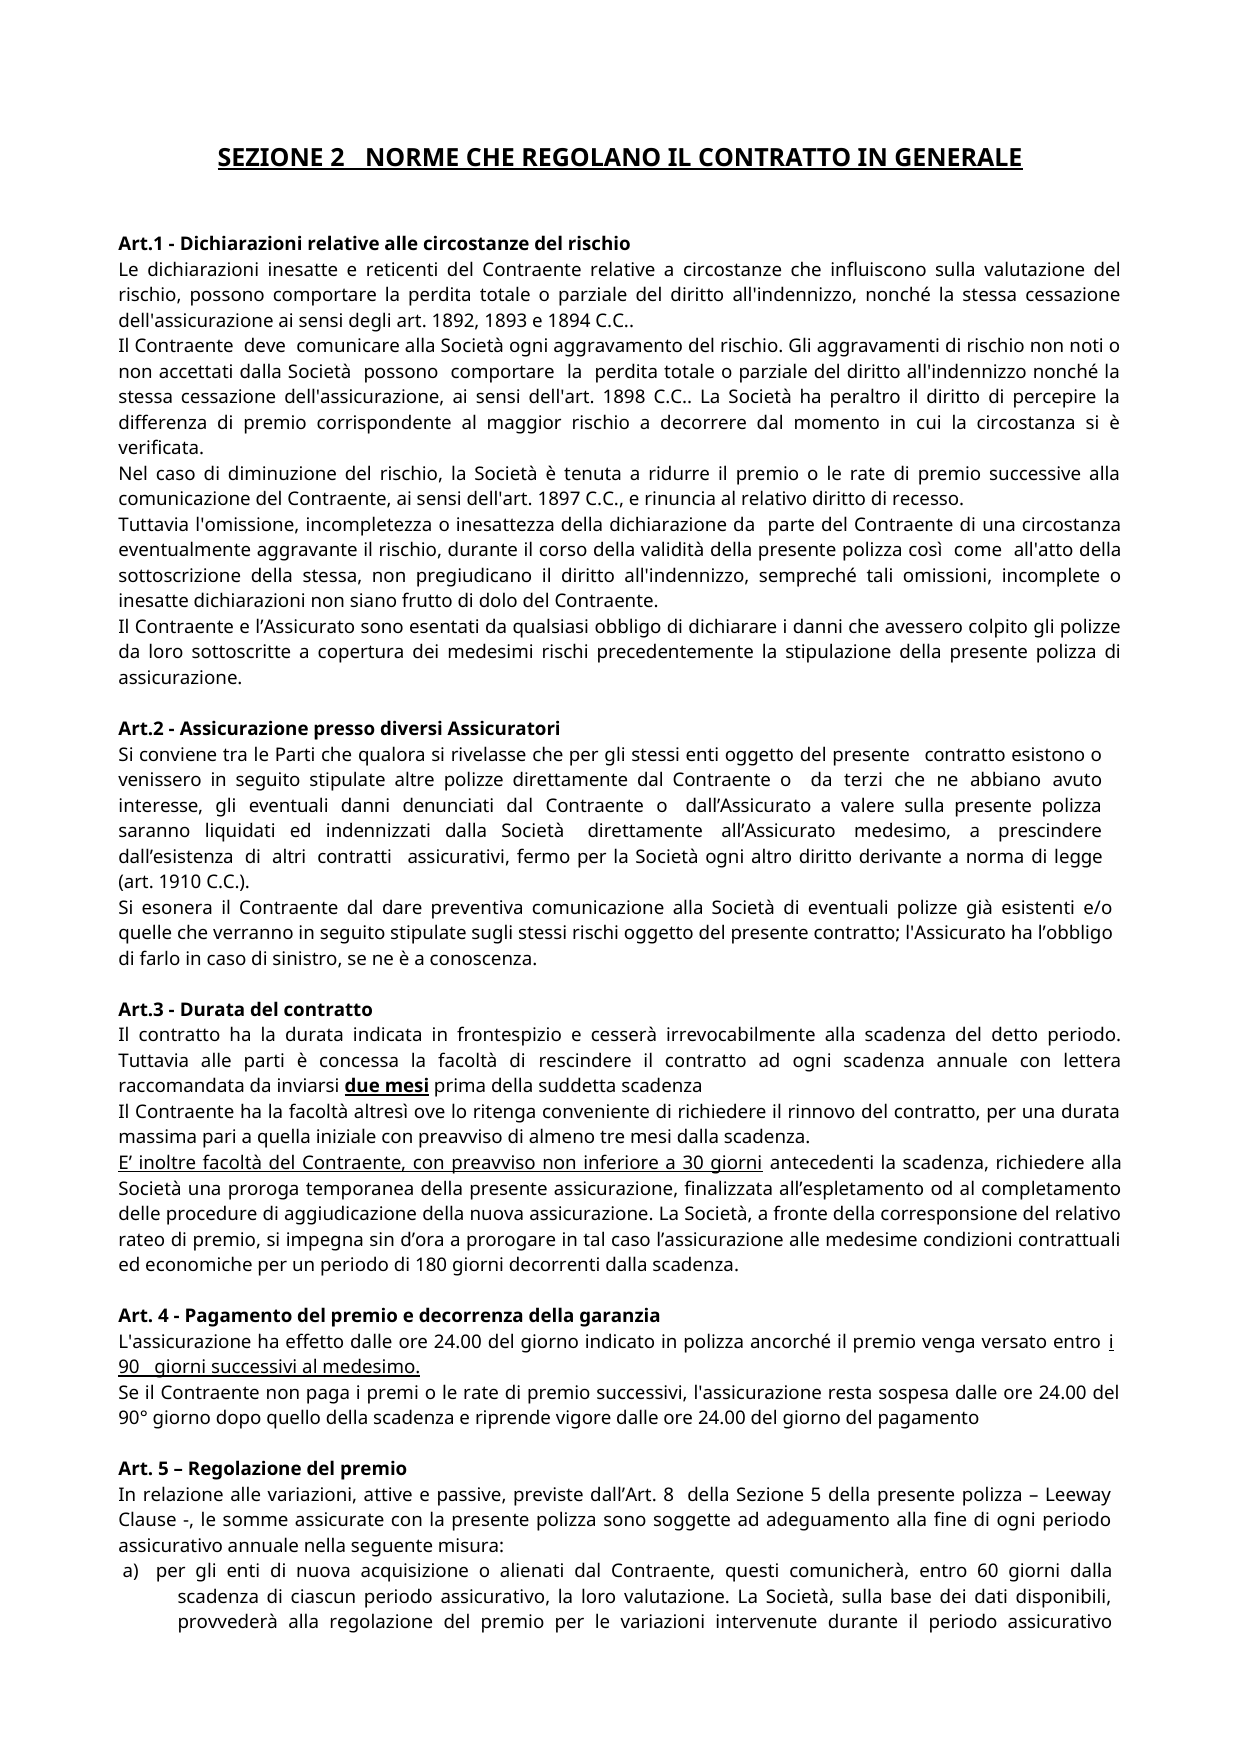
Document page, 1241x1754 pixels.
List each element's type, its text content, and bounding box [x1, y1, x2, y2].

text Art.2 - Assicurazione presso diversi Assicuratori [118, 715, 1122, 741]
text Art. 4 - Pagamento del premio e decorrenza della garanzia [118, 1302, 1122, 1328]
text Il Contraente e l’Assicurato sono esentati da qualsiasi obbligo di dichiarare i danni che avessero colpito gli polizze da loro sottoscritte a copertura dei medesimi rischi precedentemente la stipulazione della presente polizza di assicurazione. [118, 613, 1122, 690]
text L'assicurazione ha effetto dalle ore 24.00 del giorno indicato in polizza ancorché il premio venga versato entro i 90 giorni successivi al medesimo. [118, 1328, 1113, 1379]
text Art. 5 – Regolazione del premio [118, 1456, 1122, 1481]
text In relazione alle variazioni, attive e passive, previste dall’Art. 8 della Sezione 5 della presente polizza – Leeway Clause -, le somme assicurate con la presente polizza sono soggette ad adeguamento alla fine di ogni periodo assicurativo annuale nella seguente misura: [118, 1481, 1113, 1558]
text SEZIONE 2 NORME CHE REGOLANO IL CONTRATTO IN GENERALE [118, 139, 1122, 173]
text Il contratto ha la durata indicata in frontespizio e cesserà irrevocabilmente alla scadenza del detto periodo. Tuttavia alle parti è concessa la facoltà di rescindere il contratto ad ogni scadenza annuale con lettera raccomandata da inviarsi due mesi prima della suddetta scadenza [118, 1022, 1122, 1098]
text Se il Contraente non paga i premi o le rate di premio successivi, l'assicurazione resta sospesa dalle ore 24.00 del 90° giorno dopo quello della scadenza e riprende vigore dalle ore 24.00 del giorno del pagamento [118, 1379, 1122, 1430]
text Le dichiarazioni inesatte e reticenti del Contraente relative a circostanze che influiscono sulla valutazione del rischio, possono comportare la perdita totale o parziale del diritto all'indennizzo, nonché la stessa cessazione dell'assicurazione ai sensi degli art. 1892, 1893 e 1894 C.C.. [118, 256, 1122, 333]
text Nel caso di diminuzione del rischio, la Società è tenuta a ridurre il premio o le rate di premio successive alla comunicazione del Contraente, ai sensi dell'art. 1897 C.C., e rinuncia al relativo diritto di recesso. [118, 460, 1122, 511]
text Si conviene tra le Parti che qualora si rivelasse che per gli stessi enti oggetto del presente contratto esistono o venissero in seguito stipulate altre polizze direttamente dal Contraente o da terzi che ne abbiano avuto interesse, gli eventuali danni denunciati dal Contraente o dall’Assicurato a valere sulla presente polizza saranno liquidati ed indennizzati dalla Società direttamente all’Assicurato medesimo, a prescindere dall’esistenza di altri contratti assicurativi, fermo per la Società ogni altro diritto derivante a norma di legge (art. 1910 C.C.). [118, 741, 1103, 894]
text Si esonera il Contraente dal dare preventiva comunicazione alla Società di eventuali polizze già esistenti e/o quelle che verranno in seguito stipulate sugli stessi rischi oggetto del presente contratto; l'Assicurato ha l’obbligo di farlo in caso di sinistro, se ne è a conoscenza. [118, 894, 1113, 971]
text Il Contraente deve comunicare alla Società ogni aggravamento del rischio. Gli aggravamenti di rischio non noti o non accettati dalla Società possono comportare la perdita totale o parziale del diritto all'indennizzo nonché la stessa cessazione dell'assicurazione, ai sensi dell'art. 1898 C.C.. La Società ha peraltro il diritto di percepire la differenza di premio corrispondente al maggior rischio a decorrere dal momento in cui la circostanza si è verificata. [118, 333, 1122, 460]
text E’ inoltre facoltà del Contraente, con preavviso non inferiore a 30 giorni antecedenti la scadenza, richiedere alla Società una proroga temporanea della presente assicurazione, finalizzata all’espletamento od al completamento delle procedure di aggiudicazione della nuova assicurazione. La Società, a fronte della corresponsione del relativo rateo di premio, si impegna sin d’ora a prorogare in tal caso l’assicurazione alle medesime condizioni contrattuali ed economiche per un periodo di 180 giorni decorrenti dalla scadenza. [118, 1149, 1122, 1277]
text Tuttavia l'omissione, incompletezza o inesattezza della dichiarazione da parte del Contraente di una circostanza eventualmente aggravante il rischio, durante il corso della validità della presente polizza così come all'atto della sottoscrizione della stessa, non pregiudicano il diritto all'indennizzo, sempreché tali omissioni, incomplete o inesatte dichiarazioni non siano frutto di dolo del Contraente. [118, 511, 1122, 613]
text Art.1 - Dichiarazioni relative alle circostanze del rischio [118, 231, 1122, 256]
text Il Contraente ha la facoltà altresì ove lo ritenga conveniente di richiedere il rinnovo del contratto, per una durata massima pari a quella iniziale con preavviso di almeno tre mesi dalla scadenza. [118, 1098, 1122, 1149]
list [122, 1558, 1113, 1634]
text Art.3 - Durata del contratto [118, 996, 1122, 1022]
